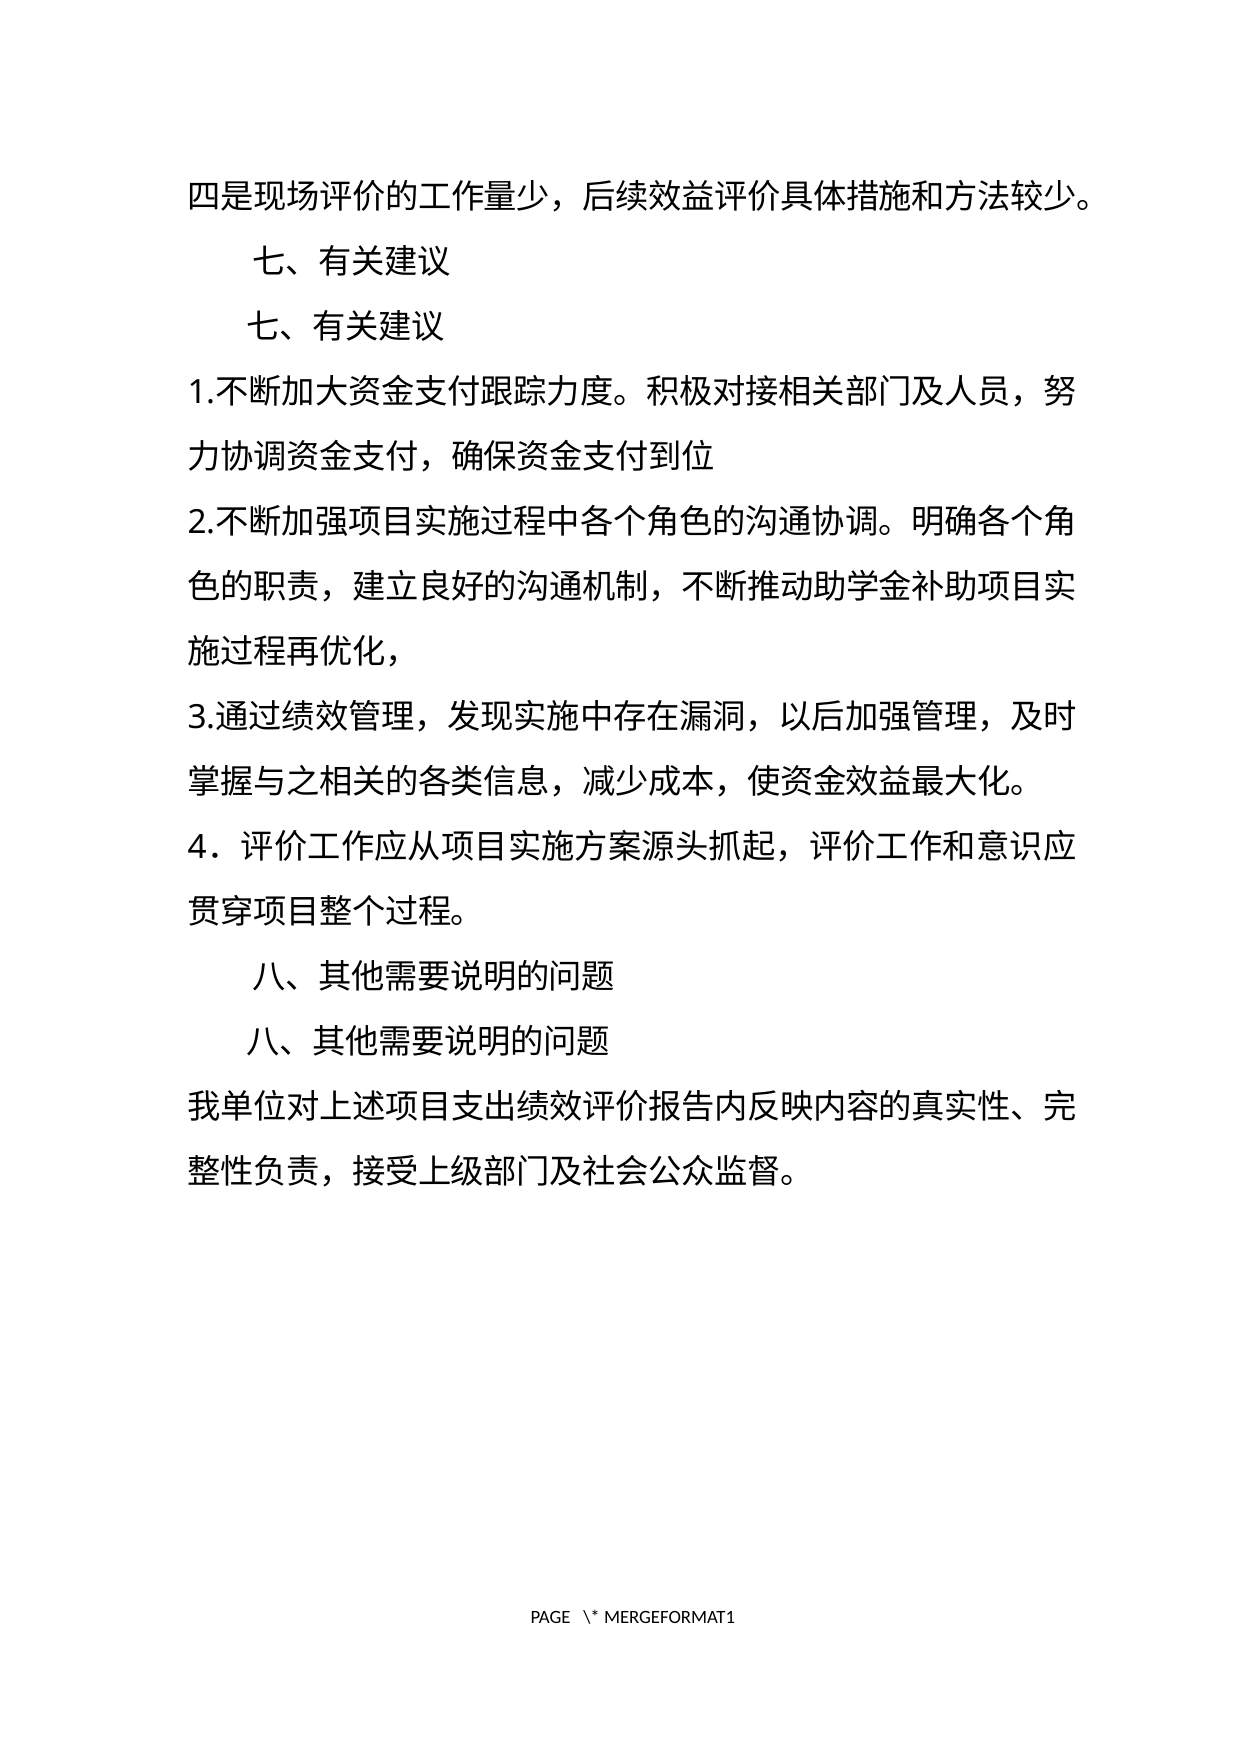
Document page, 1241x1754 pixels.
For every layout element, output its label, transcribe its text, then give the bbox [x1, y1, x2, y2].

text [187, 162, 1078, 227]
text 七、有关建议 [187, 227, 1078, 292]
text 八、其他需要说明的问题 [187, 942, 1078, 1007]
text 七、有关建议 1.不断加大资金支付跟踪力度。积极对接相关部门及人员，努力协调资金支付，确保资金支付到位 2.不断加强项目实施过程中各个角色的沟通协调。明确各个角色的职责，建立良好的沟通机制，不断推动助学金补助项目实施过程再优化， 3.通过绩效管理，发现实施中存在漏洞，以后加强管理，及时掌握与之相关的各类信息，减少成本，使资金效益最大化。 4．评价工作应从项目实施方案源头抓起，评价工作和意识应贯穿项目整个过程。 [187, 292, 1078, 942]
text 八、其他需要说明的问题 我单位对上述项目支出绩效评价报告内反映内容的真实性、完整性负责，接受上级部门及社会公众监督。 [187, 1007, 1078, 1202]
